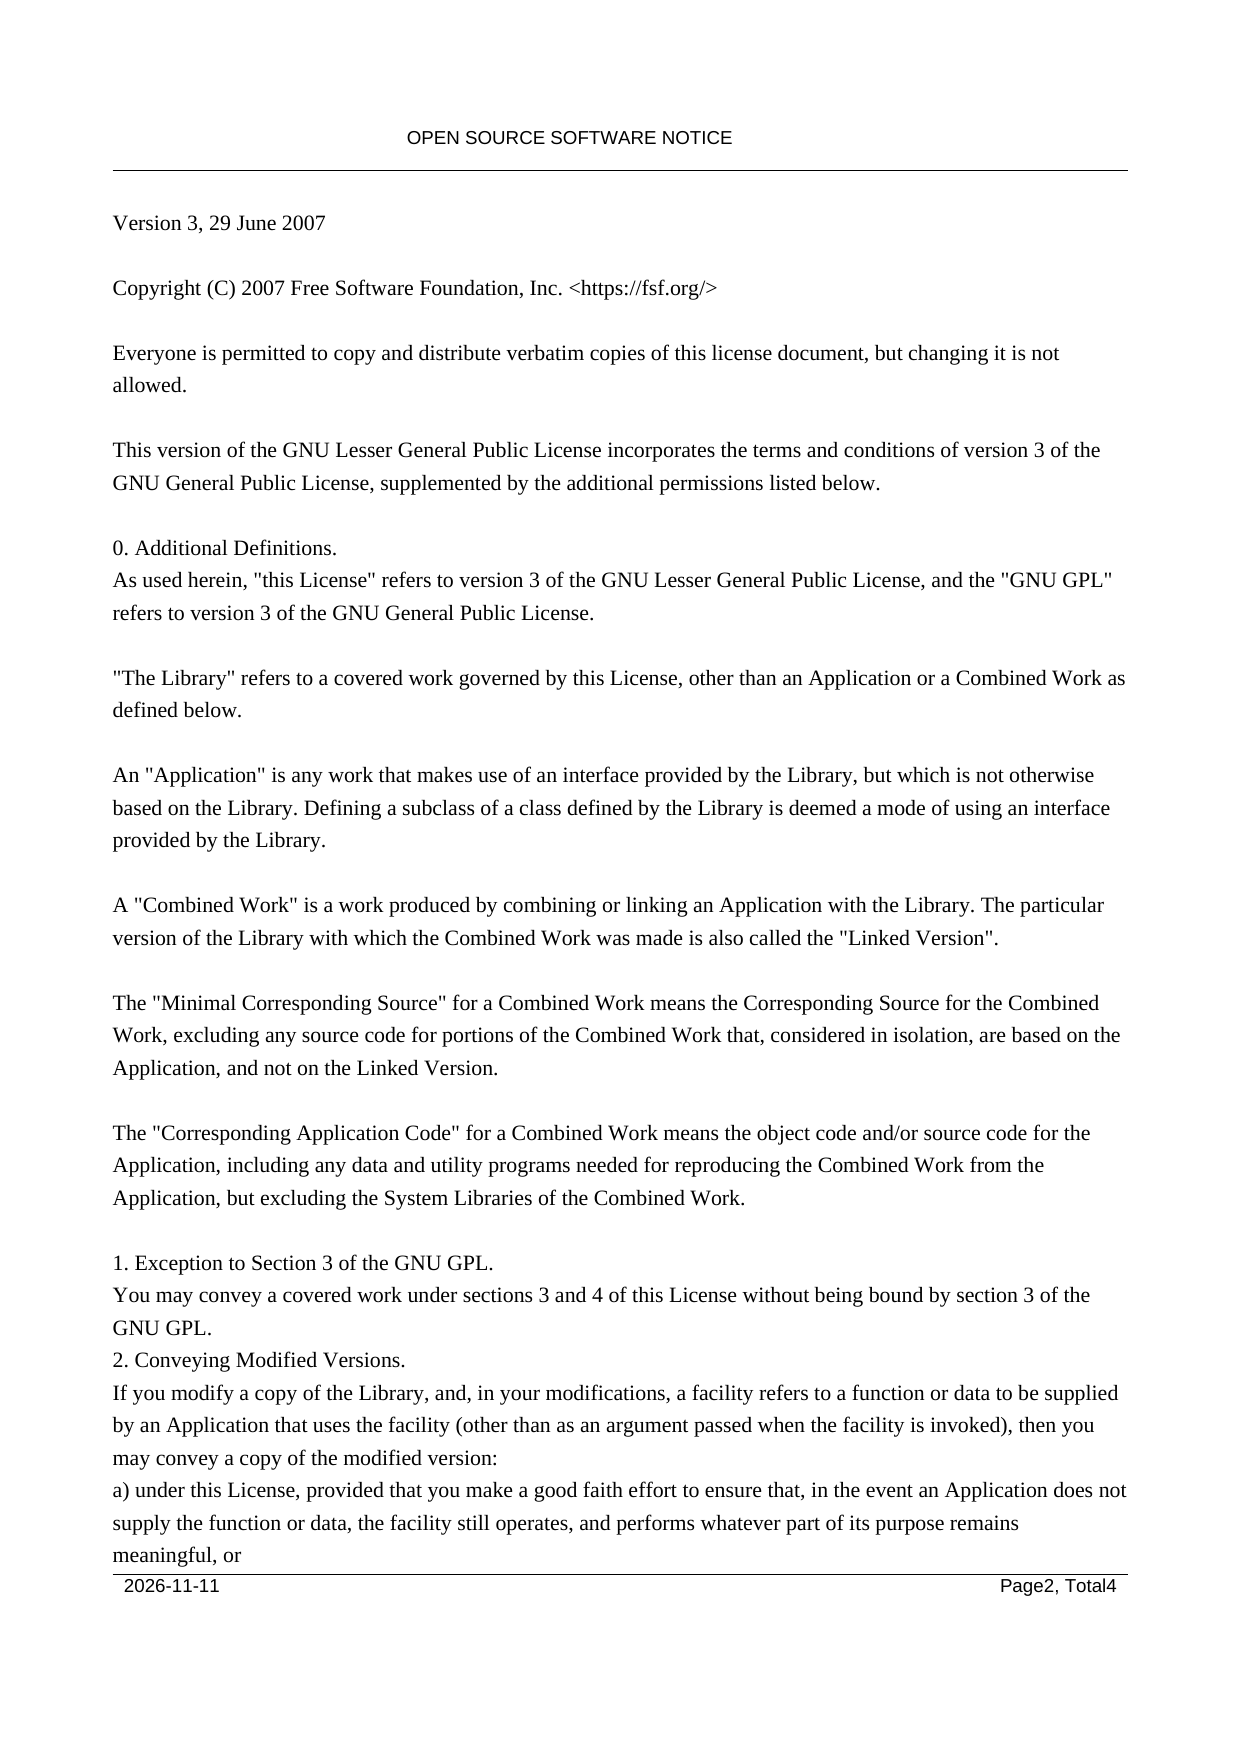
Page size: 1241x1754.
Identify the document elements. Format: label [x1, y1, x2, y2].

text [112, 206, 1128, 1571]
